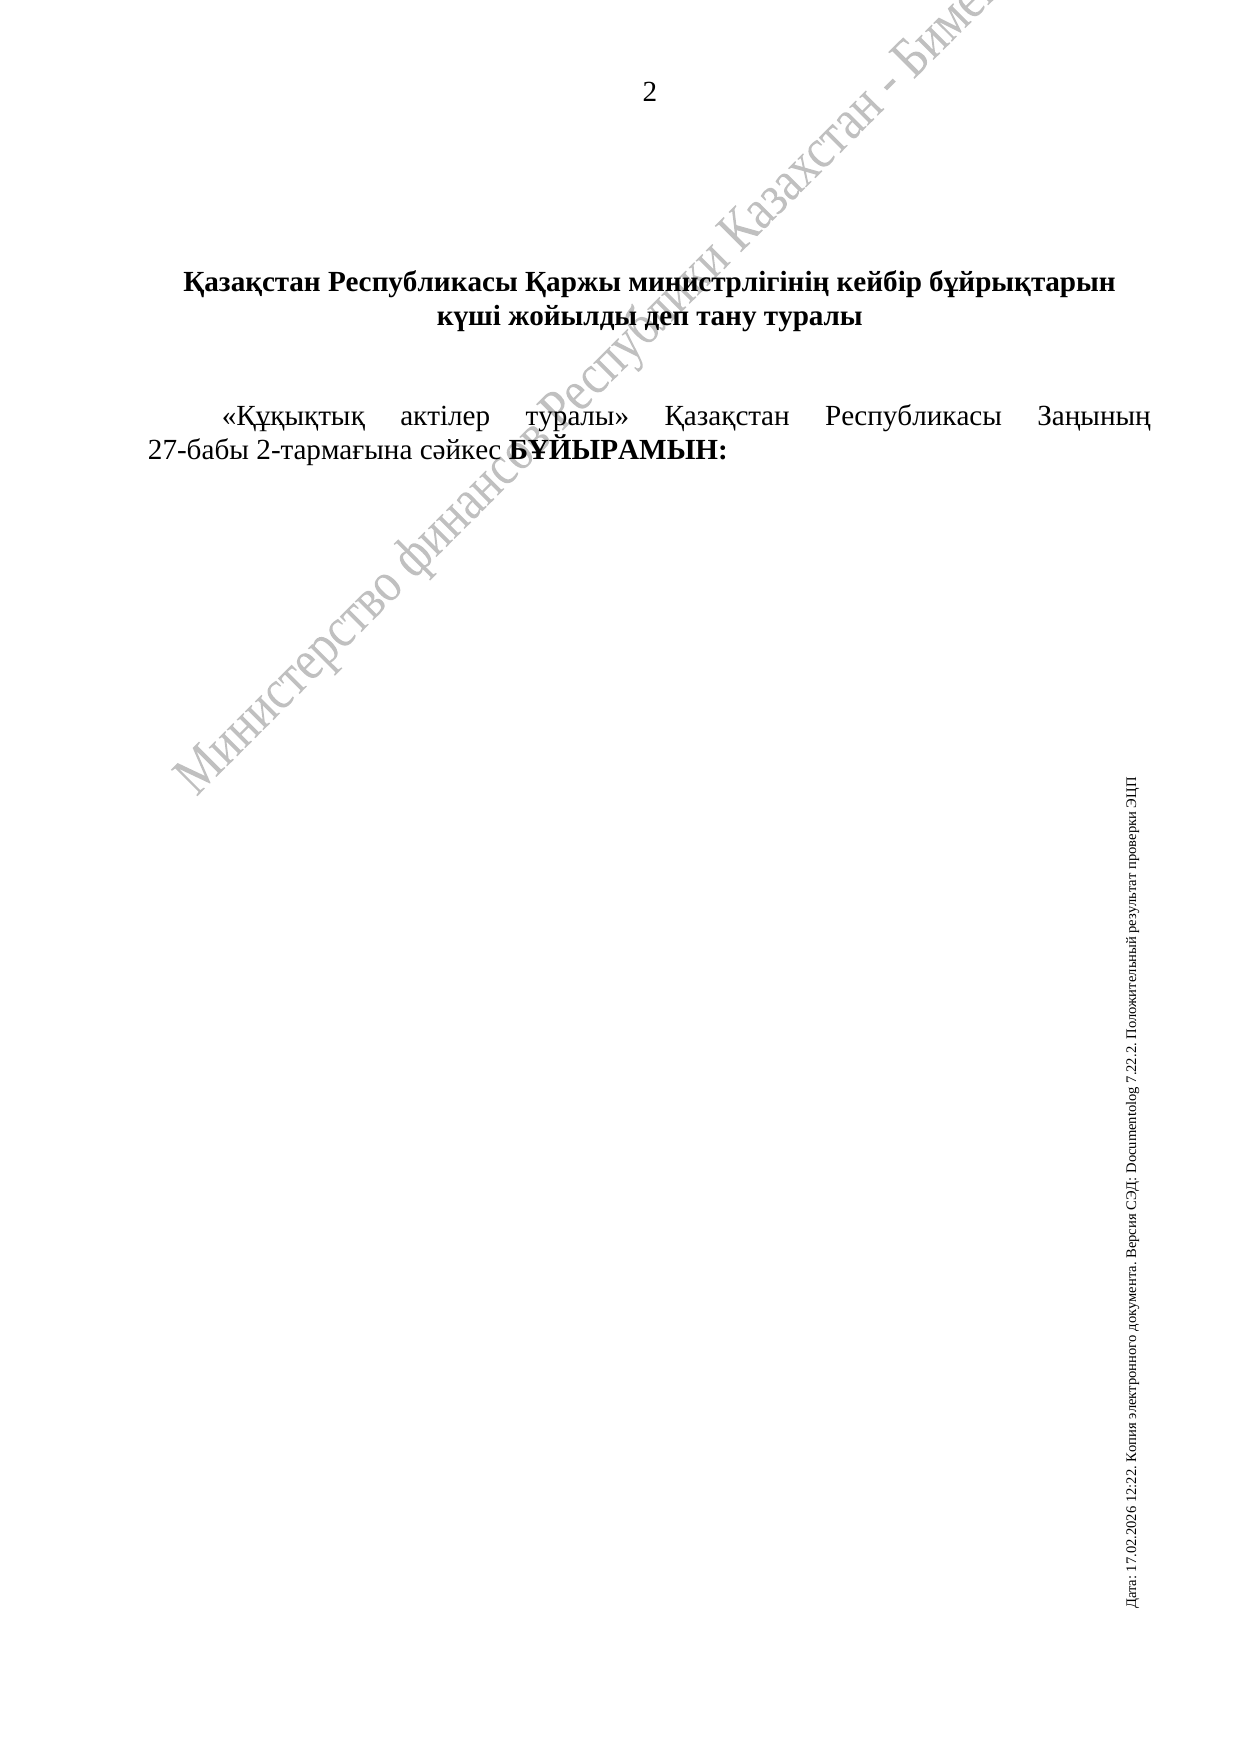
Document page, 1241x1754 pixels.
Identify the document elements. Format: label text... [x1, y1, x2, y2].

text Қазақстан Республикасы Қаржы министрлігінің кейбір бұйрықтарын күші жойылды деп тану туралы [148, 264, 1152, 331]
text «Құқықтық актілер туралы» Қазақстан Республикасы Заңының 27-бабы 2-тармағына сәйкес БҰЙЫРАМЫН: [148, 398, 1152, 465]
